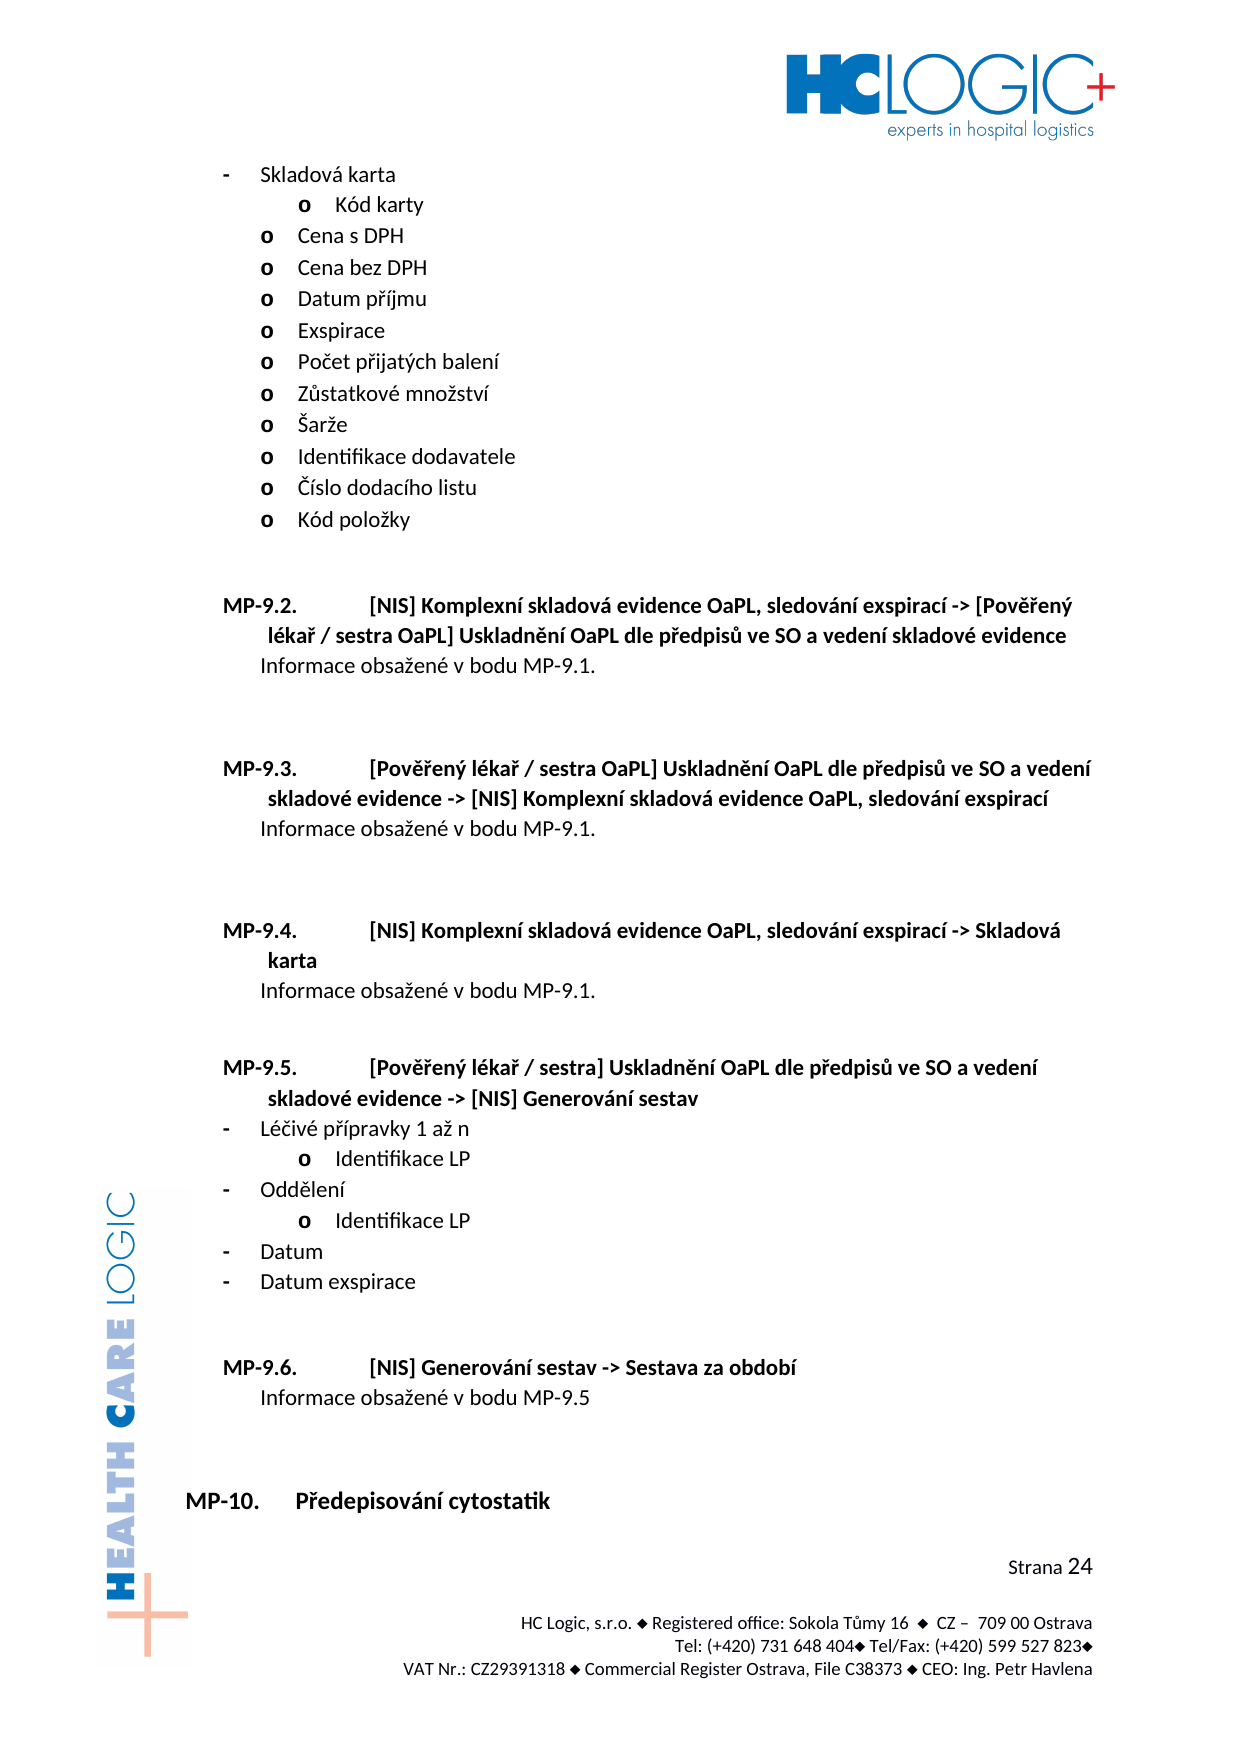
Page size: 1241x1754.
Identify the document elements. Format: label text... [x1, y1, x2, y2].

list Kód karty [298, 190, 1093, 219]
text Informace obsažené v bodu MP-9.5 [260, 1383, 1093, 1411]
list Datum příjmu [260, 284, 1093, 314]
list [NIS] Komplexní skladová evidence OaPL, sledování exspirací -> [Pověřený lékař / sestra OaPL] Uskladnění OaPL dle předpisů ve SO a vedení skladové evidence [223, 591, 1093, 649]
list Předepisování cytostatik [185, 1485, 1093, 1516]
list Šarže [260, 410, 1093, 439]
list Číslo dodacího listu [260, 473, 1093, 502]
list Datum exspirace [223, 1267, 1093, 1296]
list Léčivé přípravky 1 až n [223, 1114, 1093, 1142]
list Cena bez DPH [260, 253, 1093, 282]
list [NIS] Generování sestav -> Sestava za období [223, 1353, 1093, 1381]
list Identifikace LP [298, 1144, 1093, 1173]
list [Pověřený lékař / sestra] Uskladnění OaPL dle předpisů ve SO a vedení skladové evidence -> [NIS] Generování sestav [223, 1053, 1093, 1112]
list [NIS] Komplexní skladová evidence OaPL, sledování exspirací -> Skladová karta [223, 916, 1093, 974]
picture [96, 1187, 192, 1667]
list Identifikace dodavatele [260, 442, 1093, 471]
list [Pověřený lékař / sestra OaPL] Uskladnění OaPL dle předpisů ve SO a vedení skladové evidence -> [NIS] Komplexní skladová evidence OaPL, sledování exspirací [223, 754, 1093, 812]
text Informace obsažené v bodu MP-9.1. [260, 976, 1093, 1004]
list Oddělení [223, 1176, 1093, 1204]
list Skladová karta [223, 160, 1093, 188]
list Kód položky [260, 505, 1093, 534]
list Exspirace [260, 316, 1093, 345]
text Informace obsažené v bodu MP-9.1. [260, 652, 1093, 680]
list Datum [223, 1237, 1093, 1265]
picture [755, 39, 1131, 152]
list Zůstatkové množství [260, 379, 1093, 408]
list Cena s DPH [260, 222, 1093, 251]
text Informace obsažené v bodu MP-9.1. [260, 814, 1093, 842]
list Identifikace LP [298, 1206, 1093, 1235]
list Počet přijatých balení [260, 347, 1093, 377]
